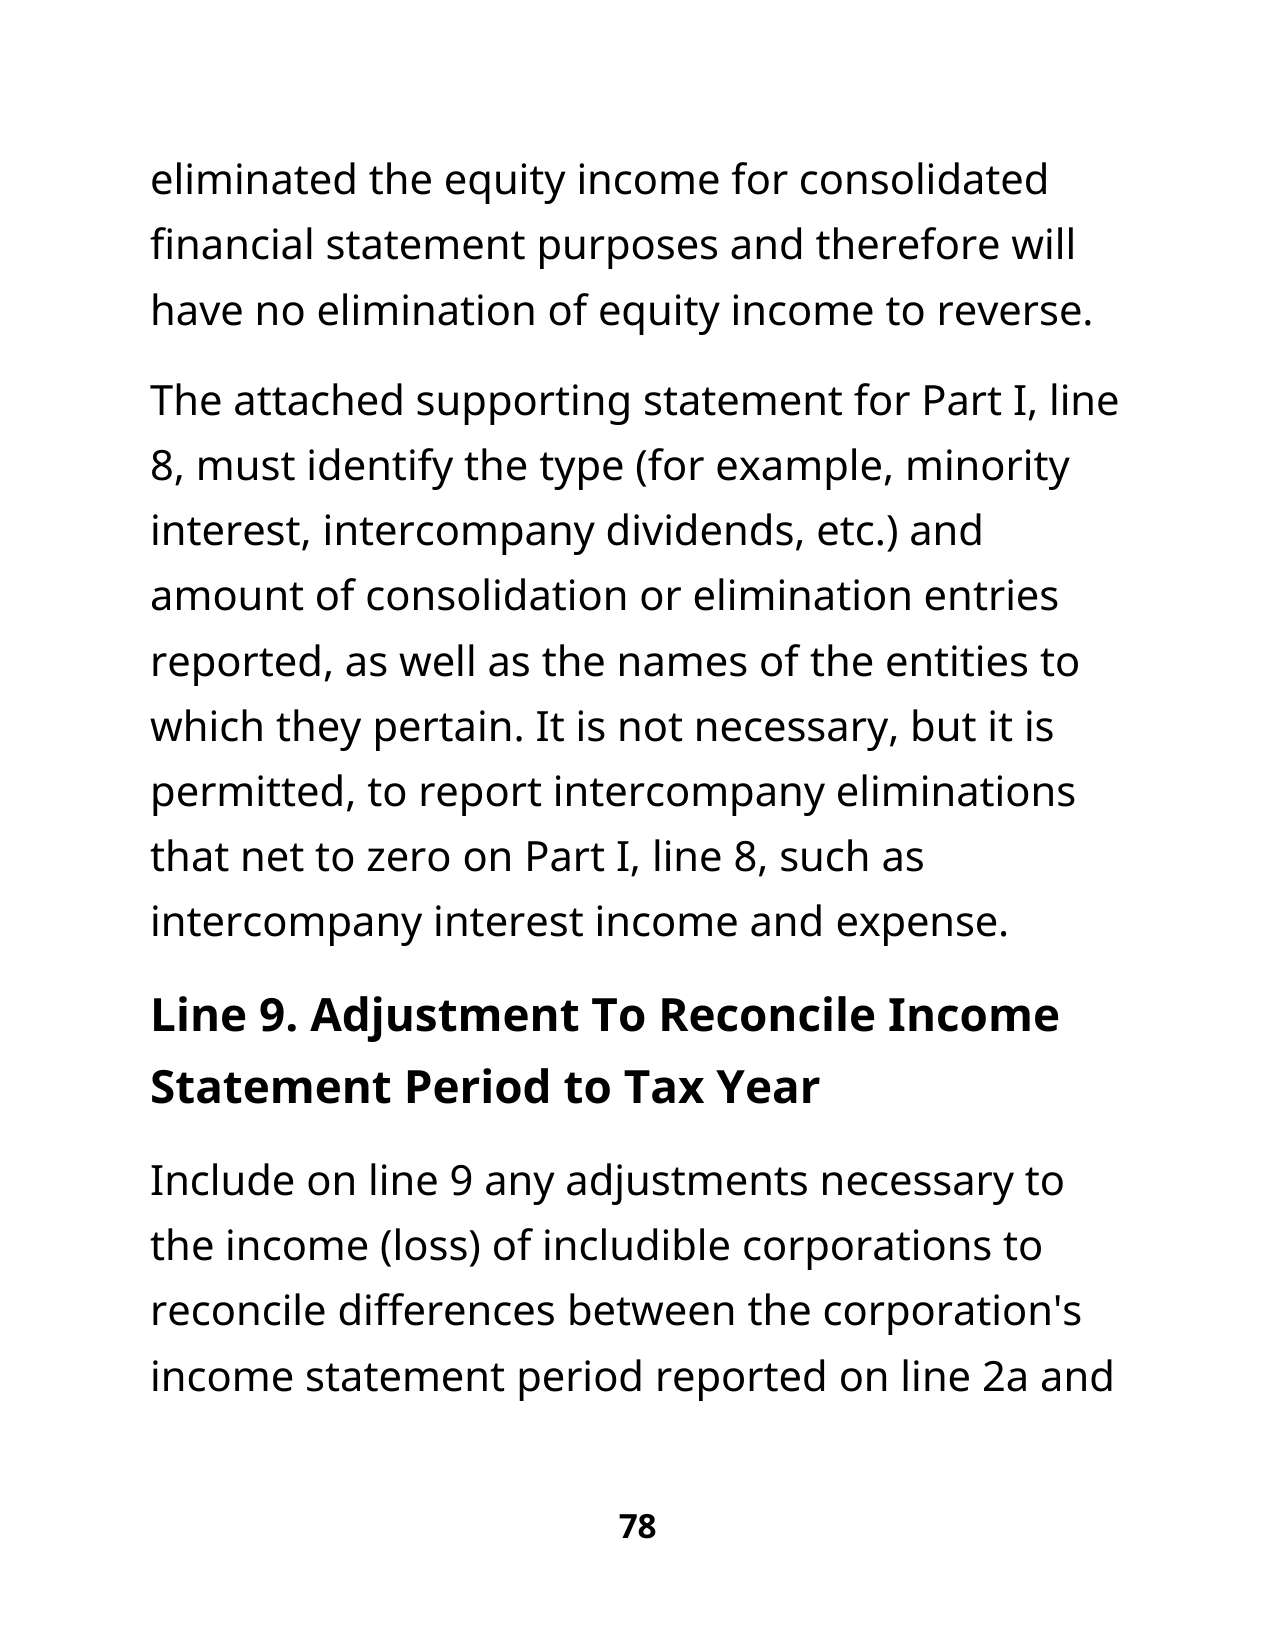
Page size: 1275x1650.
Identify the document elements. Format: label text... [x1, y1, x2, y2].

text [150, 1151, 1125, 1403]
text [150, 150, 1125, 337]
subtitle Line 9. Adjustment To Reconcile Income Statement Period to Tax Year [150, 982, 1125, 1117]
text The attached supporting statement for Part I, line 8, must identify the type (for example, minority interest, intercompany dividends, etc.) and amount of consolidation or elimination entries reported, as well as the names of the entities to which they pertain. It is not necessary, but it is permitted, to report intercompany eliminations that net to zero on Part I, line 8, such as intercompany interest income and expense. [150, 371, 1125, 949]
